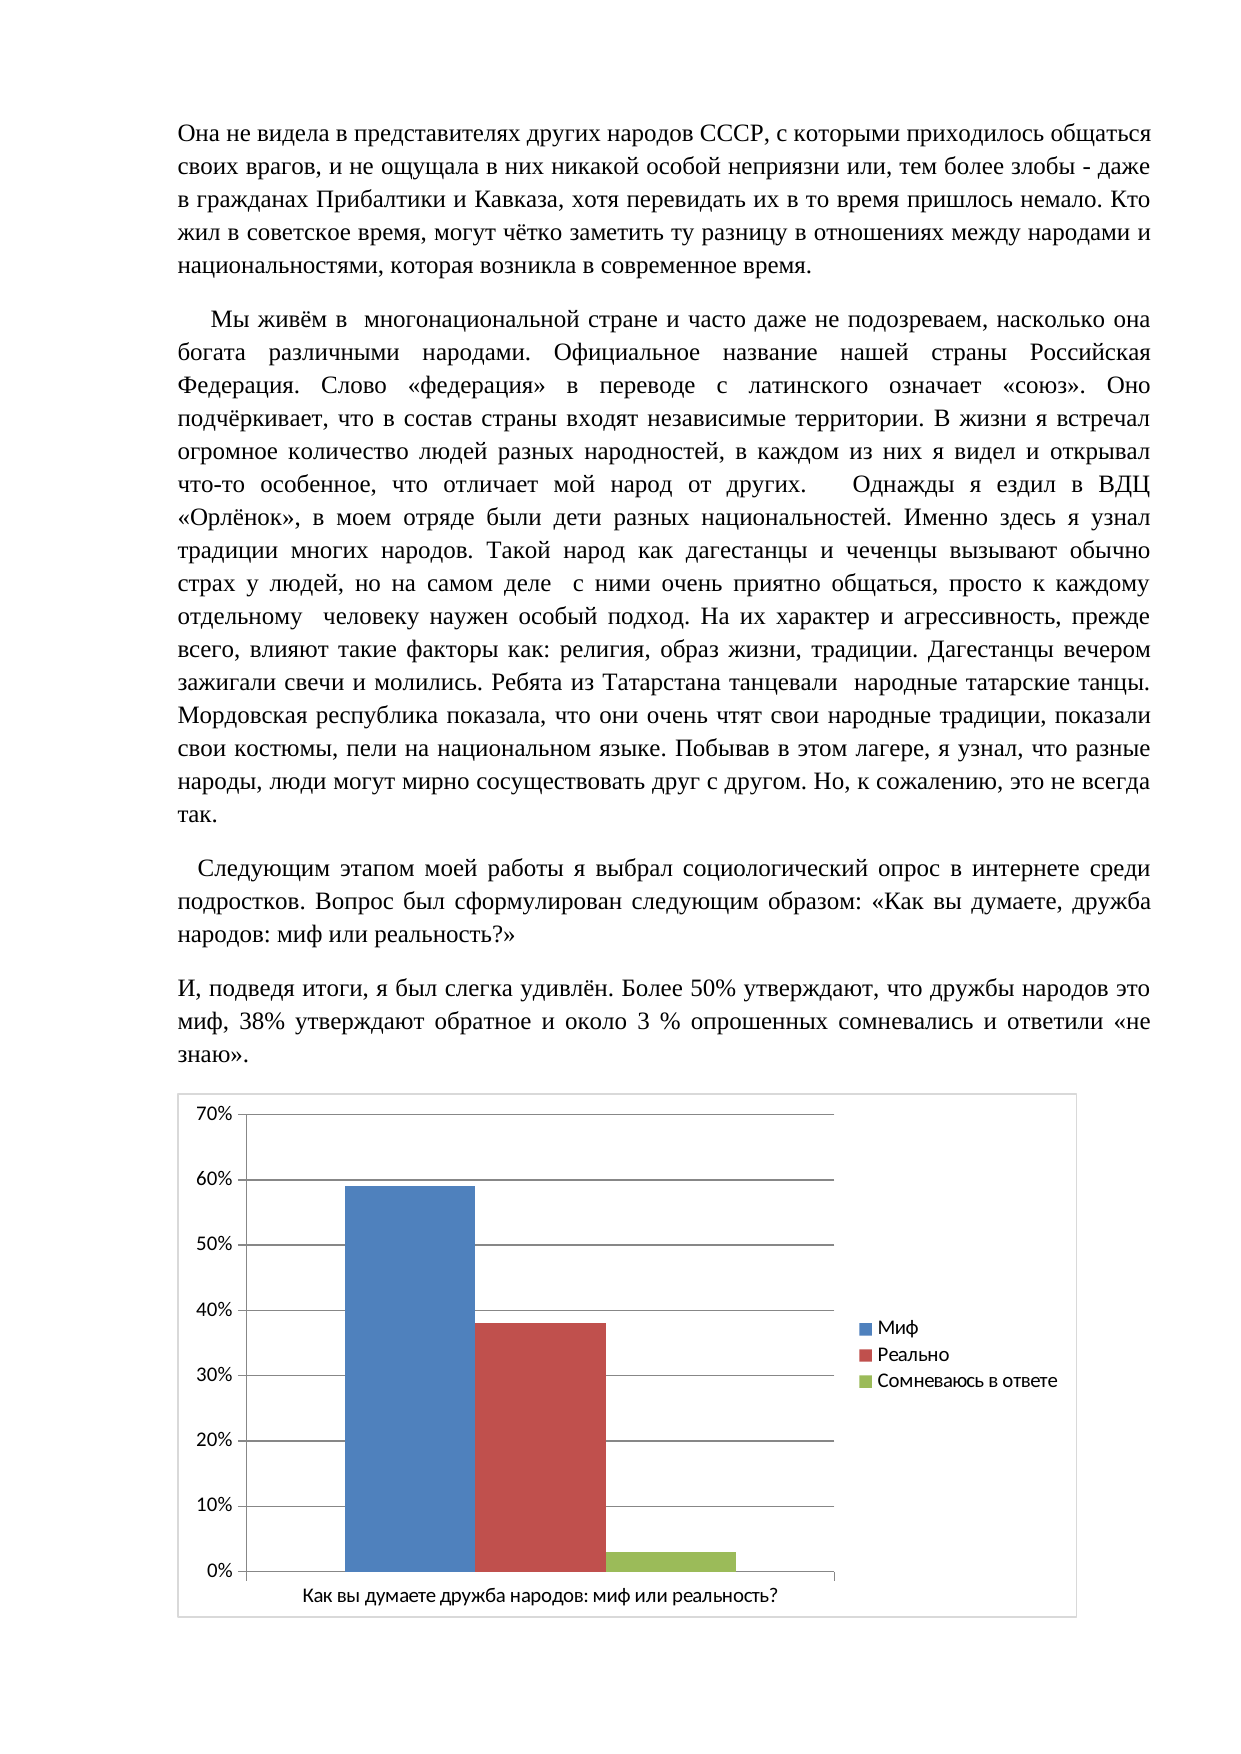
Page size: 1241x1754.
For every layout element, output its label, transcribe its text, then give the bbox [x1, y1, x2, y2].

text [177, 118, 1152, 279]
text Мы живём в многонациональной стране и часто даже не подозреваем, насколько она богата различными народами. Официальное название нашей страны Российская Федерация. Слово «федерация» в переводе с латинского означает «союз». Оно подчёркивает, что в состав страны входят независимые территории. В жизни я встречал огромное количество людей разных народностей, в каждом из них я видел и открывал что-то особенное, что отличает мой народ от других. Однажды я ездил в ВДЦ «Орлёнок», в моем отряде были дети разных национальностей. Именно здесь я узнал традиции многих народов. Такой народ как дагестанцы и чеченцы вызывают обычно страх у людей, но на самом деле с ними очень приятно общаться, просто к каждому отдельному человеку наужен особый подход. На их характер и агрессивность, прежде всего, влияют такие факторы как: религия, образ жизни, традиции. Дагестанцы вечером зажигали свечи и молились. Ребята из Татарстана танцевали народные татарские танцы. Мордовская республика показала, что они очень чтят свои народные традиции, показали свои костюмы, пели на национальном языке. Побывав в этом лагере, я узнал, что разные народы, люди могут мирно сосуществовать друг с другом. Но, к сожалению, это не всегда так. [177, 304, 1152, 828]
text И, подведя итоги, я был слегка удивлён. Более 50% утверждают, что дружбы народов это миф, 38% утверждают обратное и около 3 % опрошенных сомневались и ответили «не знаю». [177, 973, 1152, 1068]
text Следующим этапом моей работы я выбрал социологический опрос в интернете среди подростков. Вопрос был сформулирован следующим образом: «Как вы думаете, дружба народов: миф или реальность?» [177, 853, 1152, 948]
